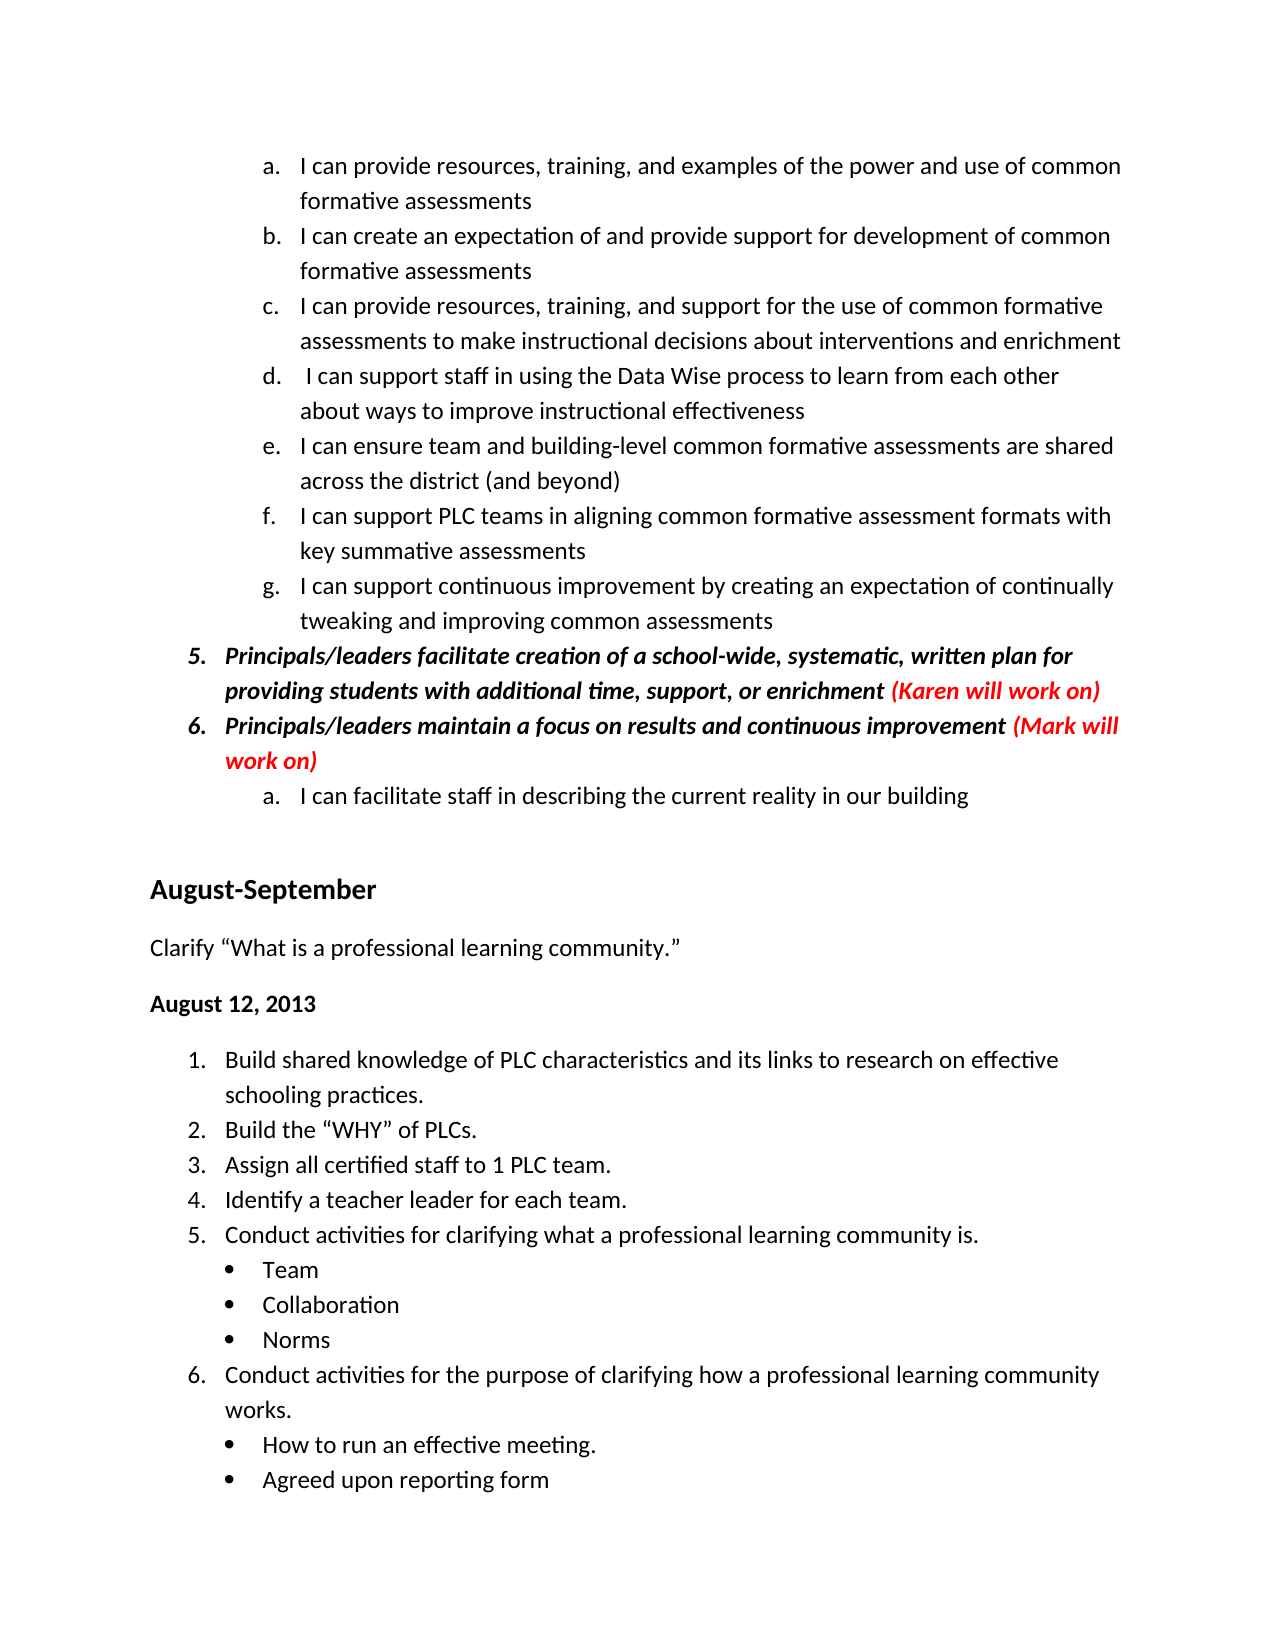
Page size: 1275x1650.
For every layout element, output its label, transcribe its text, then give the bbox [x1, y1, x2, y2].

list I can support staff in using the Data Wise process to learn from each other about ways to improve instructional effectiveness [262, 360, 1125, 426]
list I can provide resources, training, and examples of the power and use of common formative assessments [262, 150, 1125, 216]
list Assign all certified staff to 1 PLC team. [187, 1149, 1125, 1180]
text Clarify “What is a professional learning community.” [150, 933, 1125, 963]
list Agreed upon reporting form [225, 1464, 1125, 1495]
list How to run an effective meeting. [225, 1429, 1125, 1460]
text August-September [150, 871, 1125, 906]
list Norms [225, 1324, 1125, 1355]
list Conduct activities for the purpose of clarifying how a professional learning community works. [187, 1359, 1125, 1425]
list I can support PLC teams in aligning common formative assessment formats with key summative assessments [262, 500, 1125, 566]
list Identify a teacher leader for each team. [187, 1184, 1125, 1215]
list Principals/leaders facilitate creation of a school-wide, systematic, written plan for providing students with additional time, support, or enrichment (Karen will work on) [187, 640, 1125, 706]
list Team [225, 1254, 1125, 1285]
list Collaboration [225, 1289, 1125, 1320]
text August 12, 2013 [150, 988, 1125, 1019]
list I can create an expectation of and provide support for development of common formative assessments [262, 220, 1125, 286]
list I can support continuous improvement by creating an expectation of continually tweaking and improving common assessments [262, 570, 1125, 636]
list I can provide resources, training, and support for the use of common formative assessments to make instructional decisions about interventions and enrichment [262, 290, 1125, 356]
list I can facilitate staff in describing the current reality in our building [262, 780, 1125, 811]
list Principals/leaders maintain a focus on results and continuous improvement (Mark will work on) [187, 710, 1125, 776]
list Build shared knowledge of PLC characteristics and its links to research on effective schooling practices. [187, 1044, 1125, 1110]
list I can ensure team and building-level common formative assessments are shared across the district (and beyond) [262, 430, 1125, 496]
list Build the “WHY” of PLCs. [187, 1114, 1125, 1145]
list Conduct activities for clarifying what a professional learning community is. [187, 1219, 1125, 1250]
